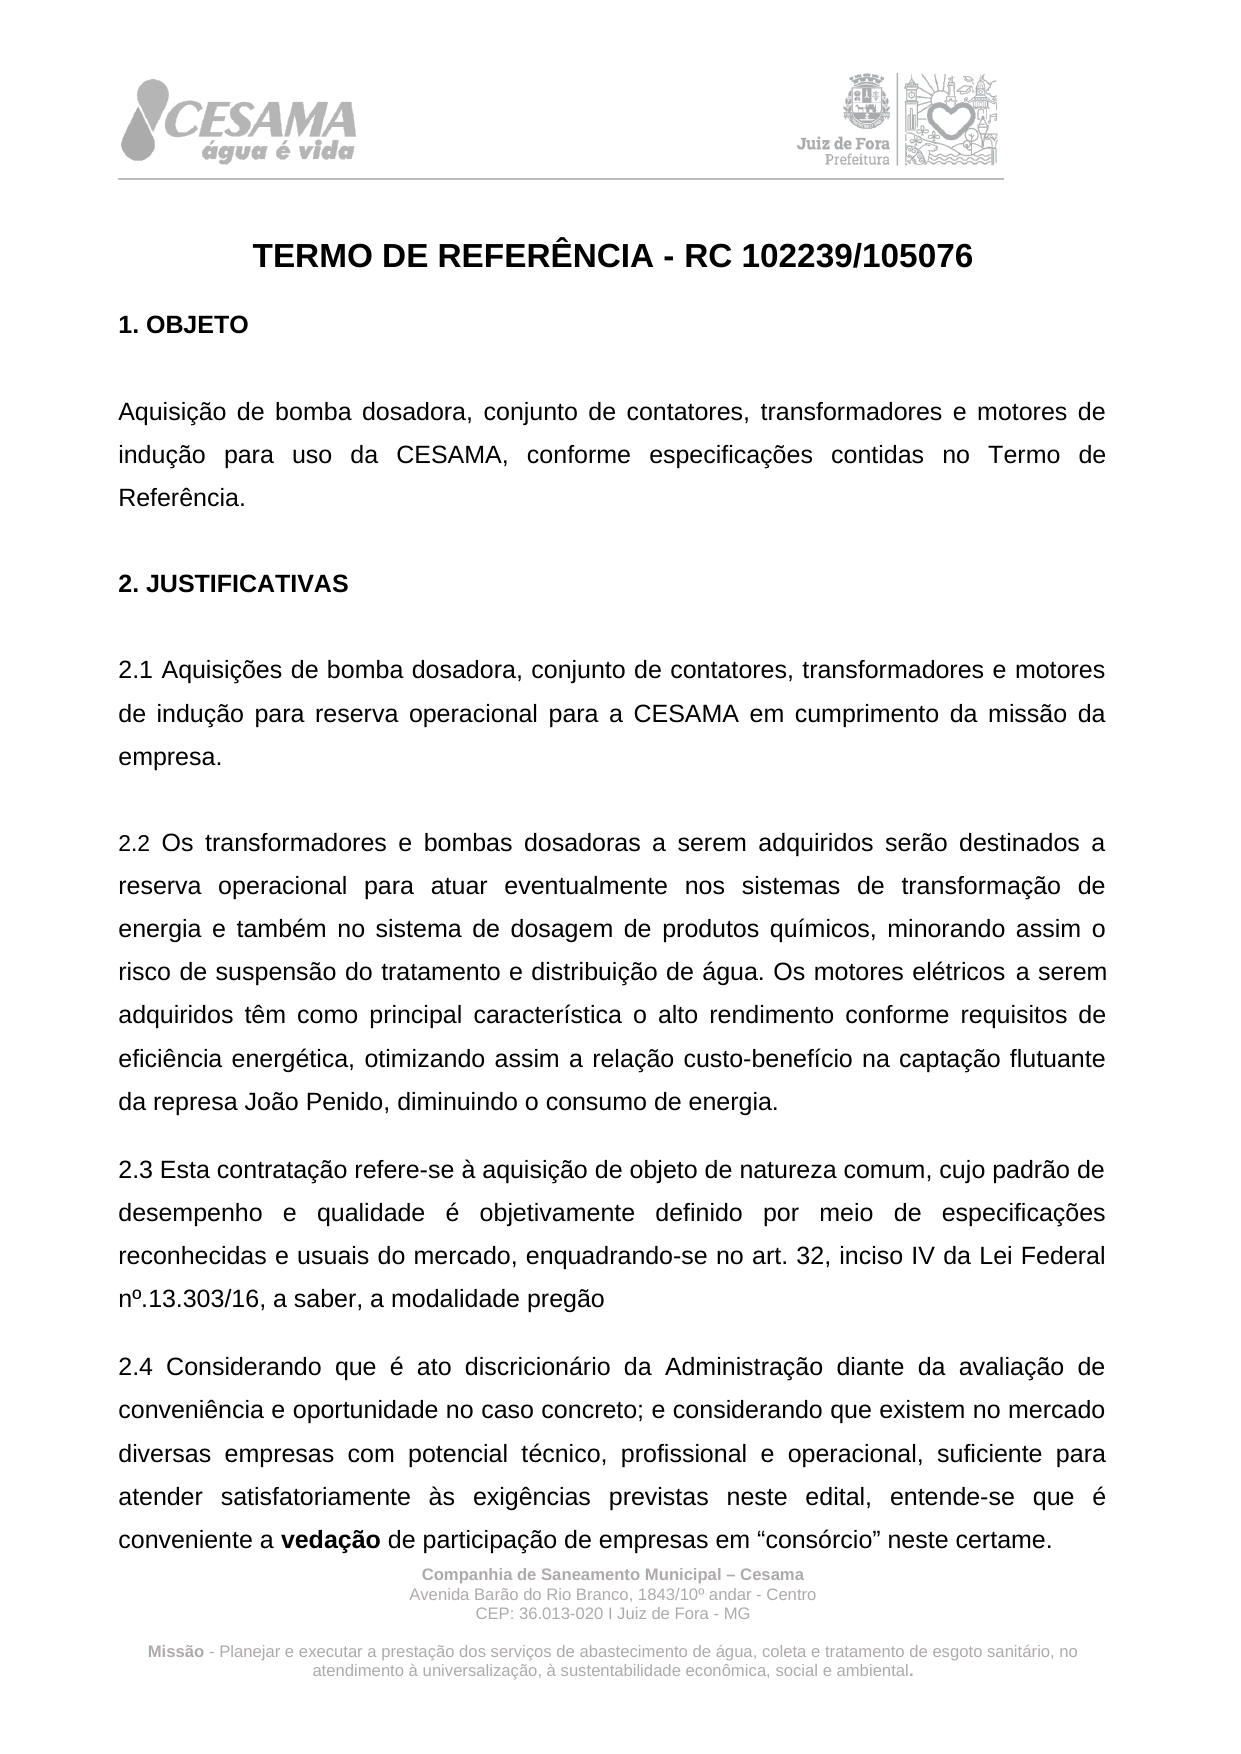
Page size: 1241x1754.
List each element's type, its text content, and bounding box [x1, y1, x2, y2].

text 2. JUSTIFICATIVAS [118, 569, 1107, 598]
text 1. OBJETO [118, 310, 1107, 339]
text Aquisição de bomba dosadora, conjunto de contatores, transformadores e motores de indução para uso da CESAMA, conforme especificações contidas no Termo de Referência. [118, 397, 1107, 512]
text 2.4 Considerando que é ato discricionário da Administração diante da avaliação de conveniência e oportunidade no caso concreto; e considerando que existem no mercado diversas empresas com potencial técnico, profissional e operacional, suficiente para atender satisfatoriamente às exigências previstas neste edital, entende-se que é conveniente a vedação de participação de empresas em “consórcio” neste certame. [118, 1352, 1107, 1553]
text 2.3 Esta contratação refere-se à aquisição de objeto de natureza comum, cujo padrão de desempenho e qualidade é objetivamente definido por meio de especificações reconhecidas e usuais do mercado, enquadrando-se no art. 32, inciso IV da Lei Federal nº.13.303/16, a saber, a modalidade pregão [118, 1155, 1107, 1313]
text 2.2 Os transformadores e bombas dosadoras a serem adquiridos serão destinados a reserva operacional para atuar eventualmente nos sistemas de transformação de energia e também no sistema de dosagem de produtos químicos, minorando assim o risco de suspensão do tratamento e distribuição de água. Os motores elétricos a serem adquiridos têm como principal característica o alto rendimento conforme requisitos de eficiência energética, otimizando assim a relação custo-benefício na captação flutuante da represa João Penido, diminuindo o consumo de energia. [118, 828, 1107, 1115]
text 2.1 Aquisições de bomba dosadora, conjunto de contatores, transformadores e motores de indução para reserva operacional para a CESAMA em cumprimento da missão da empresa. [118, 655, 1107, 770]
picture [118, 73, 1004, 180]
text TERMO DE REFERÊNCIA - RC 102239/105076 [118, 236, 1107, 274]
